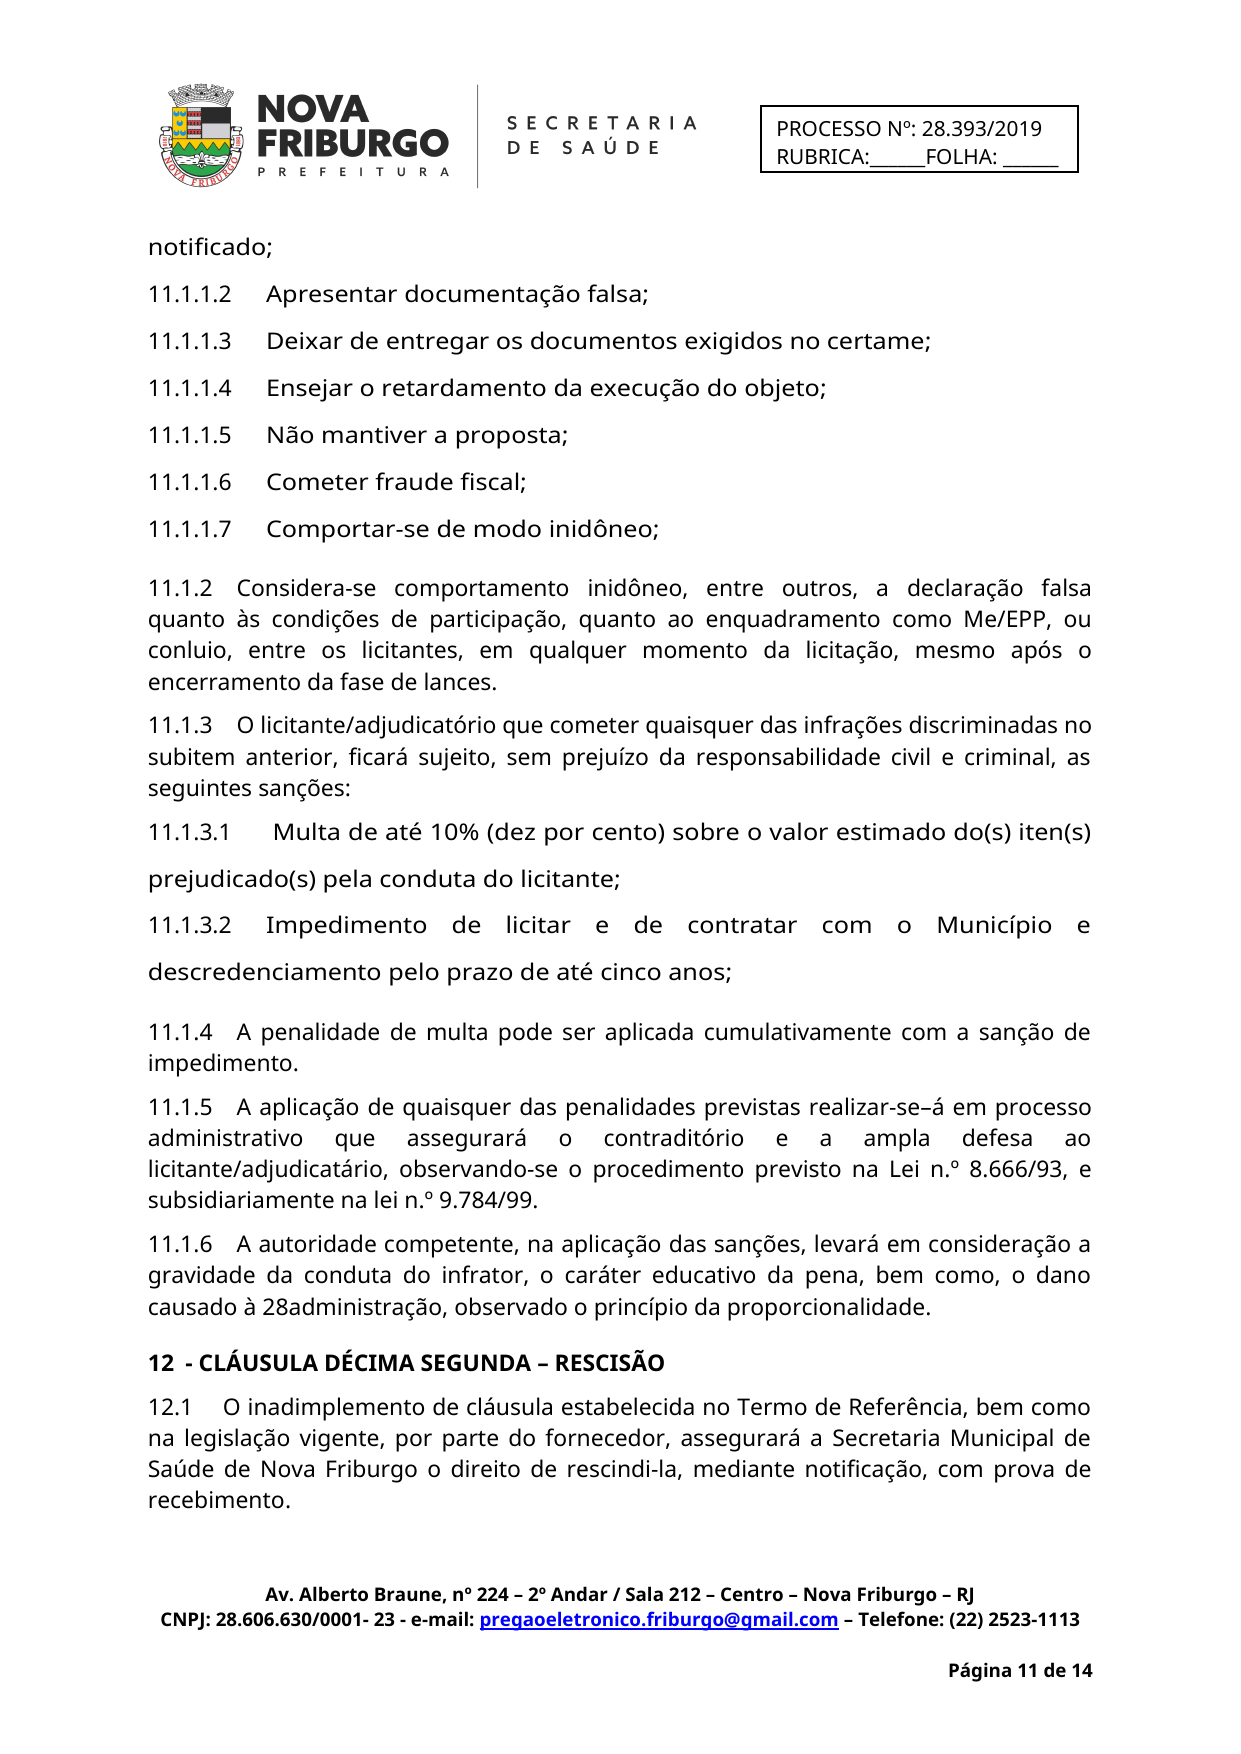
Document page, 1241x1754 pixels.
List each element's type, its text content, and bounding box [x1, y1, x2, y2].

list Deixar de entregar os documentos exigidos no certame; [148, 325, 1092, 356]
list Cometer fraude fiscal; [148, 466, 1092, 497]
list Não aceitar/retirar a Nota de Empenho, quando convocado ou notificado; [148, 231, 1092, 262]
list Ensejar o retardamento da execução do objeto; [148, 372, 1092, 403]
list A autoridade competente, na aplicação das sanções, levará em consideração a gravidade da conduta do infrator, o caráter educativo da pena, bem como, o dano causado à 28administração, observado o princípio da proporcionalidade. [148, 1228, 1092, 1322]
list Considera-se comportamento inidôneo, entre outros, a declaração falsa quanto às condições de participação, quanto ao enquadramento como Me/EPP, ou conluio, entre os licitantes, em qualquer momento da licitação, mesmo após o encerramento da fase de lances. [148, 572, 1092, 697]
list Multa de até 10% (dez por cento) sobre o valor estimado do(s) iten(s) prejudicado(s) pela conduta do licitante; [148, 816, 1092, 894]
picture [147, 75, 712, 200]
list O inadimplemento de cláusula estabelecida no Termo de Referência, bem como na legislação vigente, por parte do fornecedor, assegurará a Secretaria Municipal de Saúde de Nova Friburgo o direito de rescindi-la, mediante notificação, com prova de recebimento. [148, 1391, 1092, 1516]
list Apresentar documentação falsa; [148, 278, 1092, 309]
list - CLÁUSULA DÉCIMA SEGUNDA – RESCISÃO [148, 1347, 1092, 1378]
list Comportar-se de modo inidôneo; [148, 512, 1092, 544]
list Não mantiver a proposta; [148, 419, 1092, 450]
list A penalidade de multa pode ser aplicada cumulativamente com a sanção de impedimento. [148, 1016, 1092, 1078]
list A aplicação de quaisquer das penalidades previstas realizar-se–á em processo administrativo que assegurará o contraditório e a ampla defesa ao licitante/adjudicatário, observando-se o procedimento previsto na Lei n.º 8.666/93, e subsidiariamente na lei n.º 9.784/99. [148, 1091, 1092, 1216]
list Impedimento de licitar e de contratar com o Município e descredenciamento pelo prazo de até cinco anos; [148, 909, 1092, 987]
list O licitante/adjudicatório que cometer quaisquer das infrações discriminadas no subitem anterior, ficará sujeito, sem prejuízo da responsabilidade civil e criminal, as seguintes sanções: [148, 709, 1092, 803]
